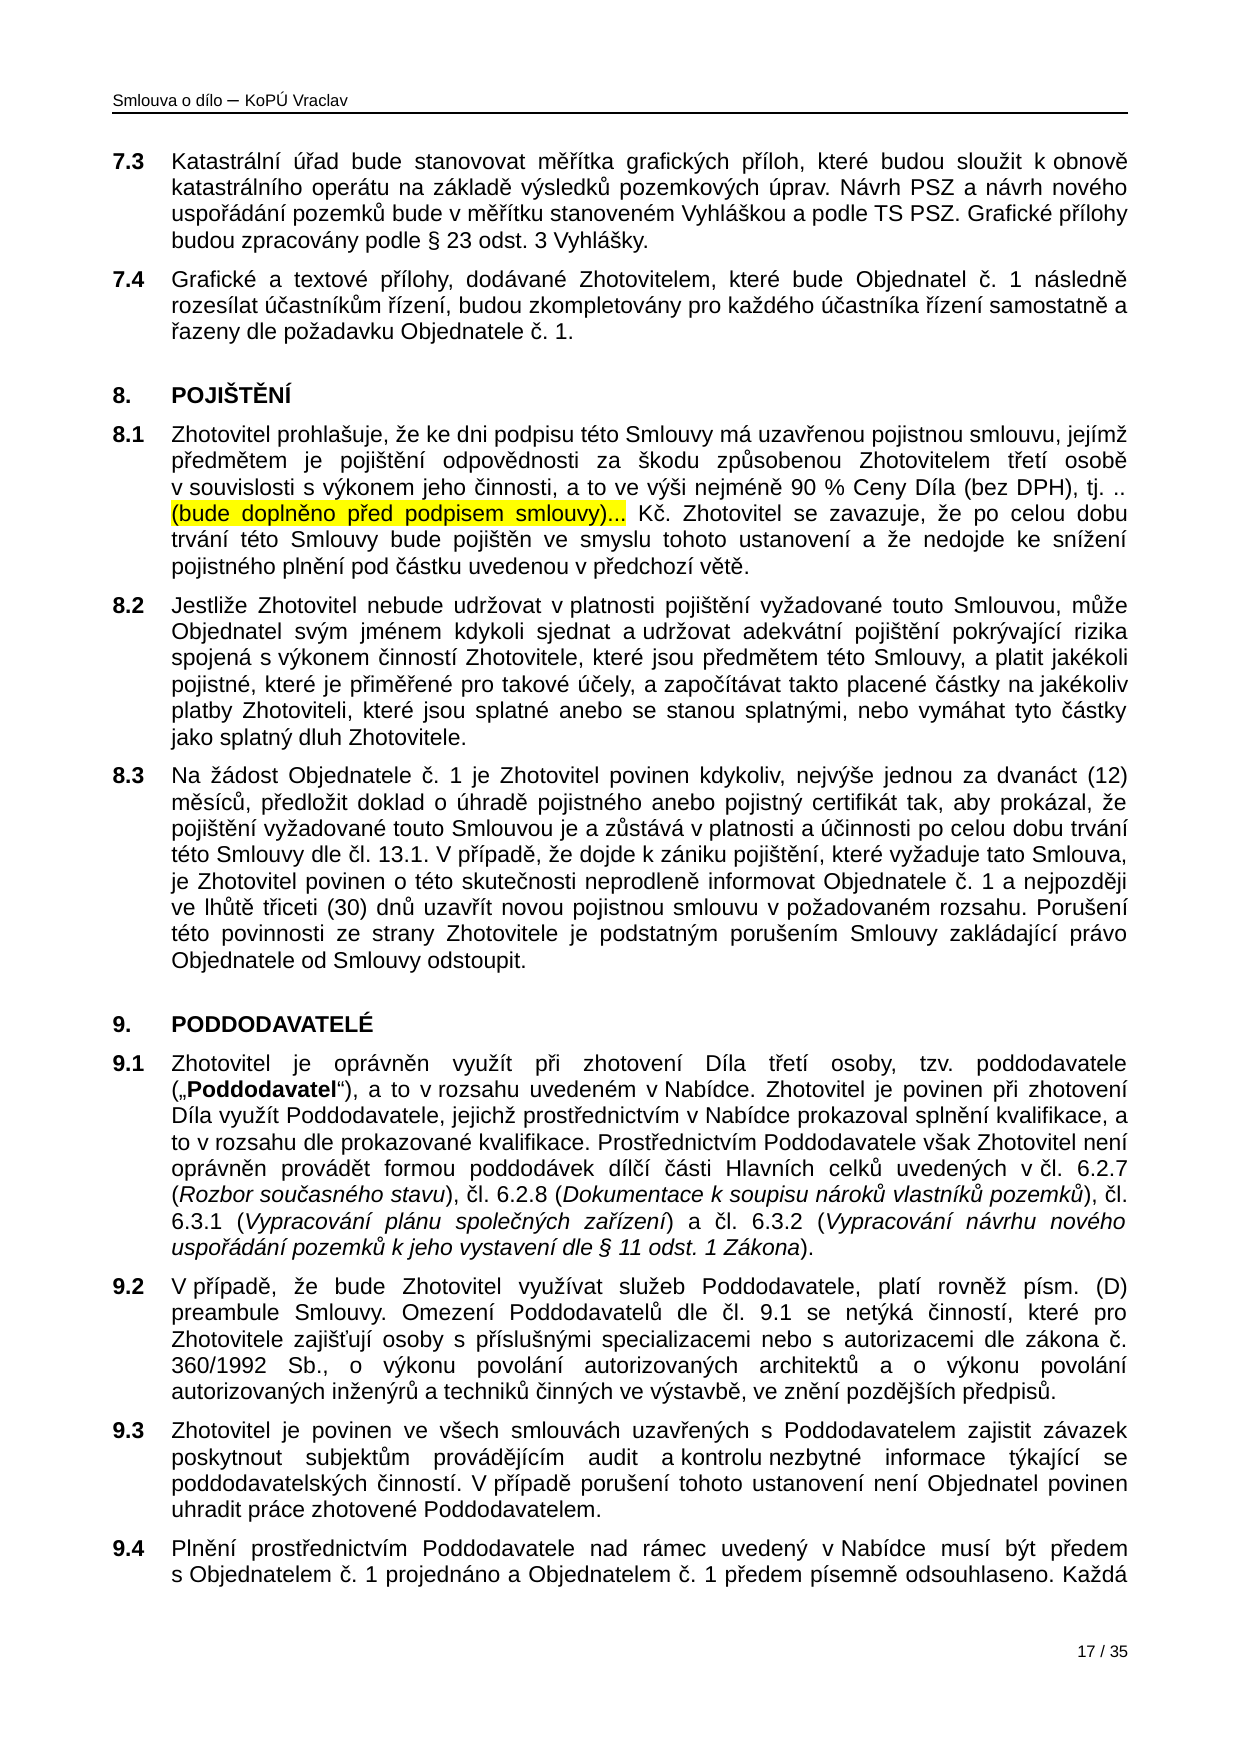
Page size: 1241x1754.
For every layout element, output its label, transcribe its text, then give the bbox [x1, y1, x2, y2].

text Grafické a textové přílohy, dodávané Zhotovitelem, které bude Objednatel č. 1 následně rozesílat účastníkům řízení, budou zkompletovány pro každého účastníka řízení samostatně a řazeny dle požadavku Objednatele č. 1. [112, 266, 1128, 345]
text Jestliže Zhotovitel nebude udržovat v platnosti pojištění vyžadované touto Smlouvou, může Objednatel svým jménem kdykoli sjednat a udržovat adekvátní pojištění pokrývající rizika spojená s výkonem činností Zhotovitele, které jsou předmětem této Smlouvy, a platit jakékoli pojistné, které je přiměřené pro takové účely, a započítávat takto placené částky na jakékoliv platby Zhotoviteli, které jsou splatné anebo se stanou splatnými, nebo vymáhat tyto částky jako splatný dluh Zhotovitele. [112, 592, 1128, 750]
text Poddodavatelé [112, 1011, 1128, 1037]
text Pojištění [112, 382, 1128, 408]
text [112, 1535, 1128, 1588]
text Zhotovitel je povinen ve všech smlouvách uzavřených s Poddodavatelem zajistit závazek poskytnout subjektům provádějícím audit a kontrolu nezbytné informace týkající se poddodavatelských činností. V případě porušení tohoto ustanovení není Objednatel povinen uhradit práce zhotovené Poddodavatelem. [112, 1417, 1128, 1522]
text Zhotovitel prohlašuje, že ke dni podpisu této Smlouvy má uzavřenou pojistnou smlouvu, jejímž předmětem je pojištění odpovědnosti za škodu způsobenou Zhotovitelem třetí osobě v souvislosti s výkonem jeho činnosti, a to ve výši nejméně 90 % Ceny Díla (bez DPH), tj. ..(bude doplněno před podpisem smlouvy)... Kč. Zhotovitel se zavazuje, že po celou dobu trvání této Smlouvy bude pojištěn ve smyslu tohoto ustanovení a že nedojde ke snížení pojistného plnění pod částku uvedenou v předchozí větě. [112, 421, 1128, 579]
text Zhotovitel je oprávněn využít při zhotovení Díla třetí osoby, tzv. poddodavatele („Poddodavatel“), a to v rozsahu uvedeném v Nabídce. Zhotovitel je povinen při zhotovení Díla využít Poddodavatele, jejichž prostřednictvím v Nabídce prokazoval splnění kvalifikace, a to v rozsahu dle prokazované kvalifikace. Prostřednictvím Poddodavatele však Zhotovitel není oprávněn provádět formou poddodávek dílčí části Hlavních celků uvedených v čl. 6.2.7 (Rozbor současného stavu), čl. 6.2.8 (Dokumentace k soupisu nároků vlastníků pozemků), čl. 6.3.1 (Vypracování plánu společných zařízení) a čl. 6.3.2 (Vypracování návrhu nového uspořádání pozemků k jeho vystavení dle § 11 odst. 1 Zákona). [112, 1049, 1128, 1260]
text Na žádost Objednatele č. 1 je Zhotovitel povinen kdykoliv, nejvýše jednou za dvanáct (12) měsíců, předložit doklad o úhradě pojistného anebo pojistný certifikát tak, aby prokázal, že pojištění vyžadované touto Smlouvou je a zůstává v platnosti a účinnosti po celou dobu trvání této Smlouvy dle čl. 13.1. V případě, že dojde k zániku pojištění, které vyžaduje tato Smlouva, je Zhotovitel povinen o této skutečnosti neprodleně informovat Objednatele č. 1 a nejpozději ve lhůtě třiceti (30) dnů uzavřít novou pojistnou smlouvu v požadovaném rozsahu. Porušení této povinnosti ze strany Zhotovitele je podstatným porušením Smlouvy zakládající právo Objednatele od Smlouvy odstoupit. [112, 762, 1128, 973]
text Katastrální úřad bude stanovovat měřítka grafických příloh, které budou sloužit k obnově katastrálního operátu na základě výsledků pozemkových úprav. Návrh PSZ a návrh nového uspořádání pozemků bude v měřítku stanoveném Vyhláškou a podle TS PSZ. Grafické přílohy budou zpracovány podle § 23 odst. 3 Vyhlášky. [112, 148, 1128, 253]
text V případě, že bude Zhotovitel využívat služeb Poddodavatele, platí rovněž písm. (D) preambule Smlouvy. Omezení Poddodavatelů dle čl. 9.1 se netýká činností, které pro Zhotovitele zajišťují osoby s příslušnými specializacemi nebo s autorizacemi dle zákona č. 360/1992 Sb., o výkonu povolání autorizovaných architektů a o výkonu povolání autorizovaných inženýrů a techniků činných ve výstavbě, ve znění pozdějších předpisů. [112, 1273, 1128, 1404]
